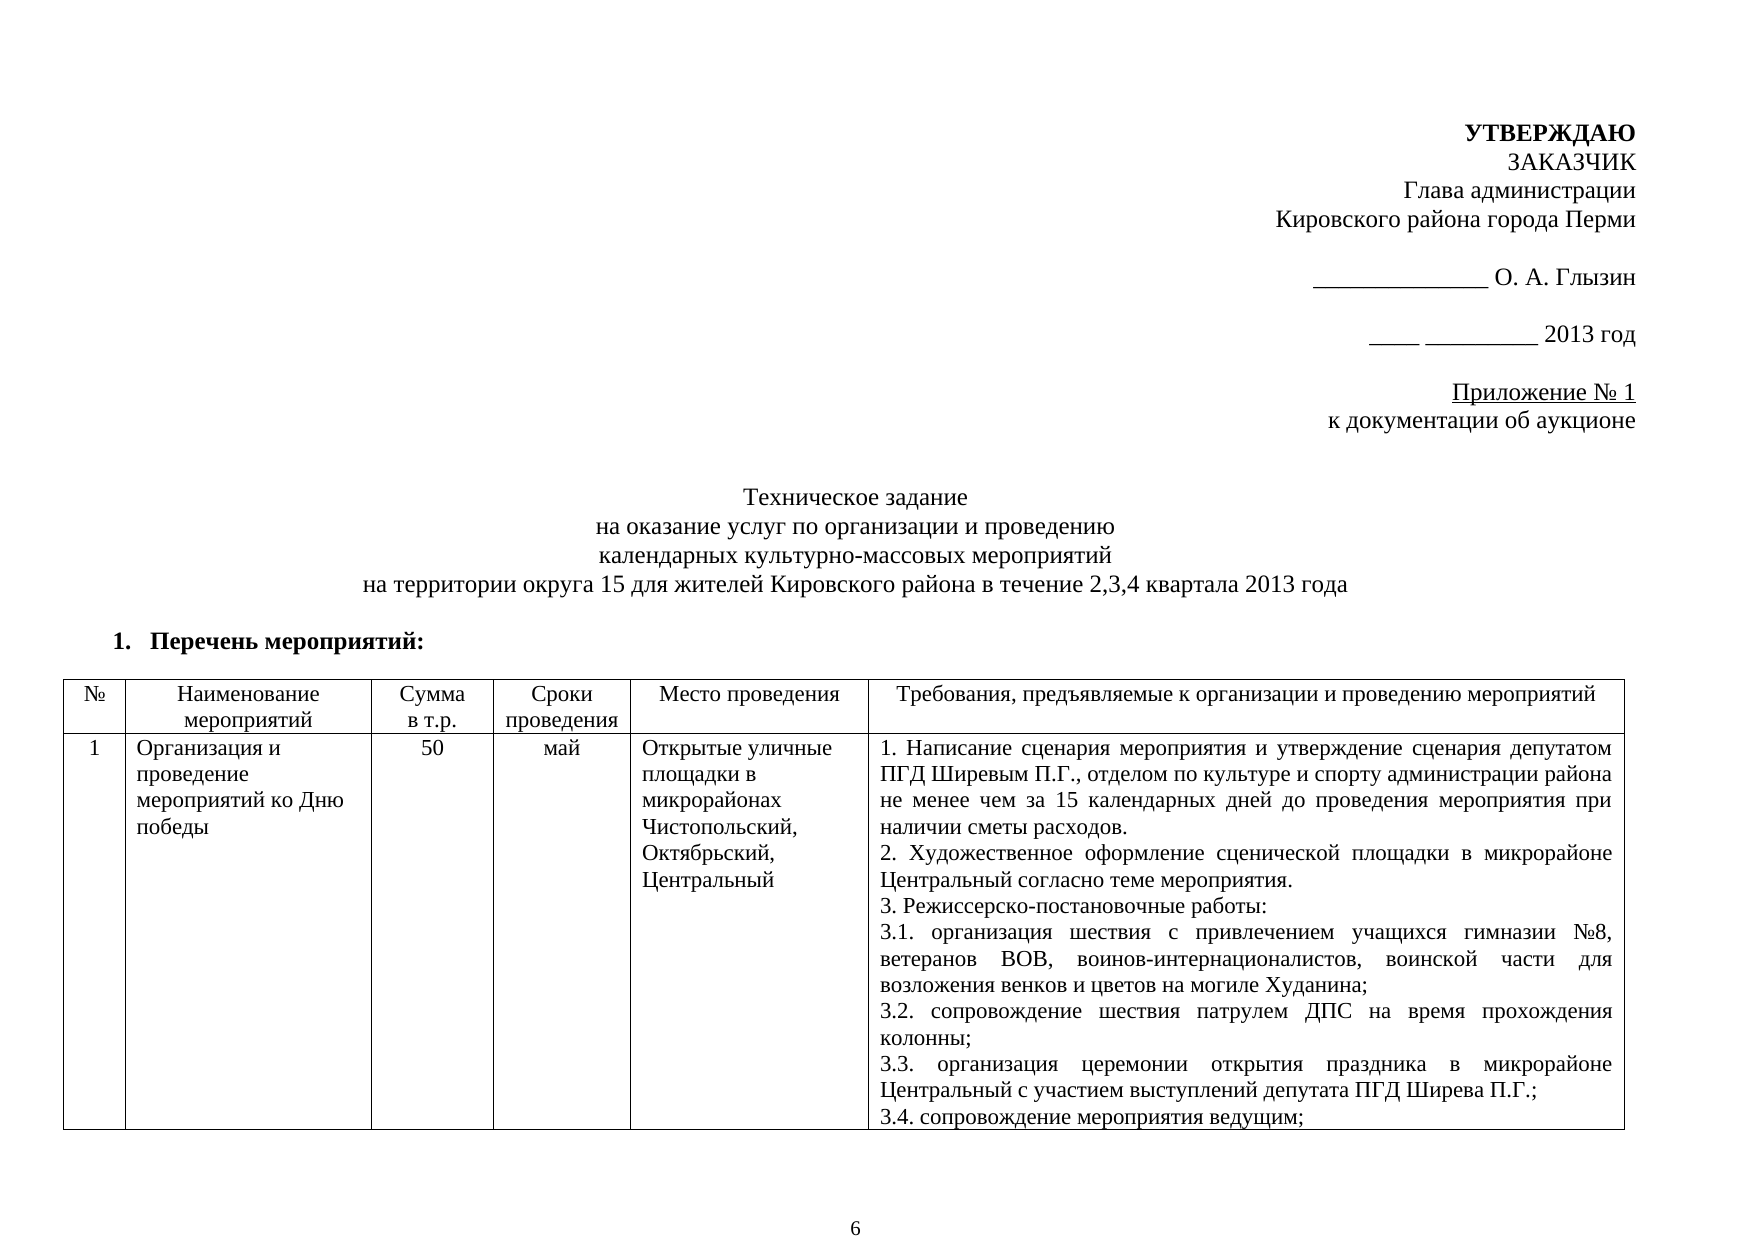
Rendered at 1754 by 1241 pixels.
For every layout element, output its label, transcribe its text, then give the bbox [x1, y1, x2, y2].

table_header Сроки проведения [494, 680, 630, 733]
table_cell май [494, 734, 630, 1129]
table_header Место проведения [631, 680, 868, 733]
text Приложение № 1 [75, 377, 1636, 406]
table_header Наименование мероприятий [126, 680, 371, 733]
list Перечень мероприятий: [112, 626, 1636, 655]
text Кировского района города Перми [75, 204, 1636, 233]
text на оказание услуг по организации и проведению [75, 511, 1636, 540]
text ____ _________ 2013 год [75, 319, 1636, 348]
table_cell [631, 734, 868, 1129]
text Глава администрации [75, 176, 1636, 204]
table_cell 1 [64, 734, 125, 1129]
text на территории округа 15 для жителей Кировского района в течение 2,3,4 квартала 2013 года [75, 569, 1636, 597]
text Техническое задание [75, 482, 1636, 511]
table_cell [869, 734, 1624, 1129]
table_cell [126, 734, 371, 1129]
text к документации об аукционе [75, 406, 1636, 434]
table_header № [64, 680, 125, 733]
text календарных культурно-массовых мероприятий [75, 540, 1636, 569]
table_header Требования, предъявляемые к организации и проведению мероприятий [869, 680, 1624, 733]
table_cell 50 [372, 734, 493, 1129]
table_header Сумма в т.р. [372, 680, 493, 733]
text УТВЕРЖДАЮ [75, 118, 1636, 147]
text ______________ О. А. Глызин [75, 262, 1636, 291]
text ЗАКАЗЧИК [75, 147, 1636, 176]
